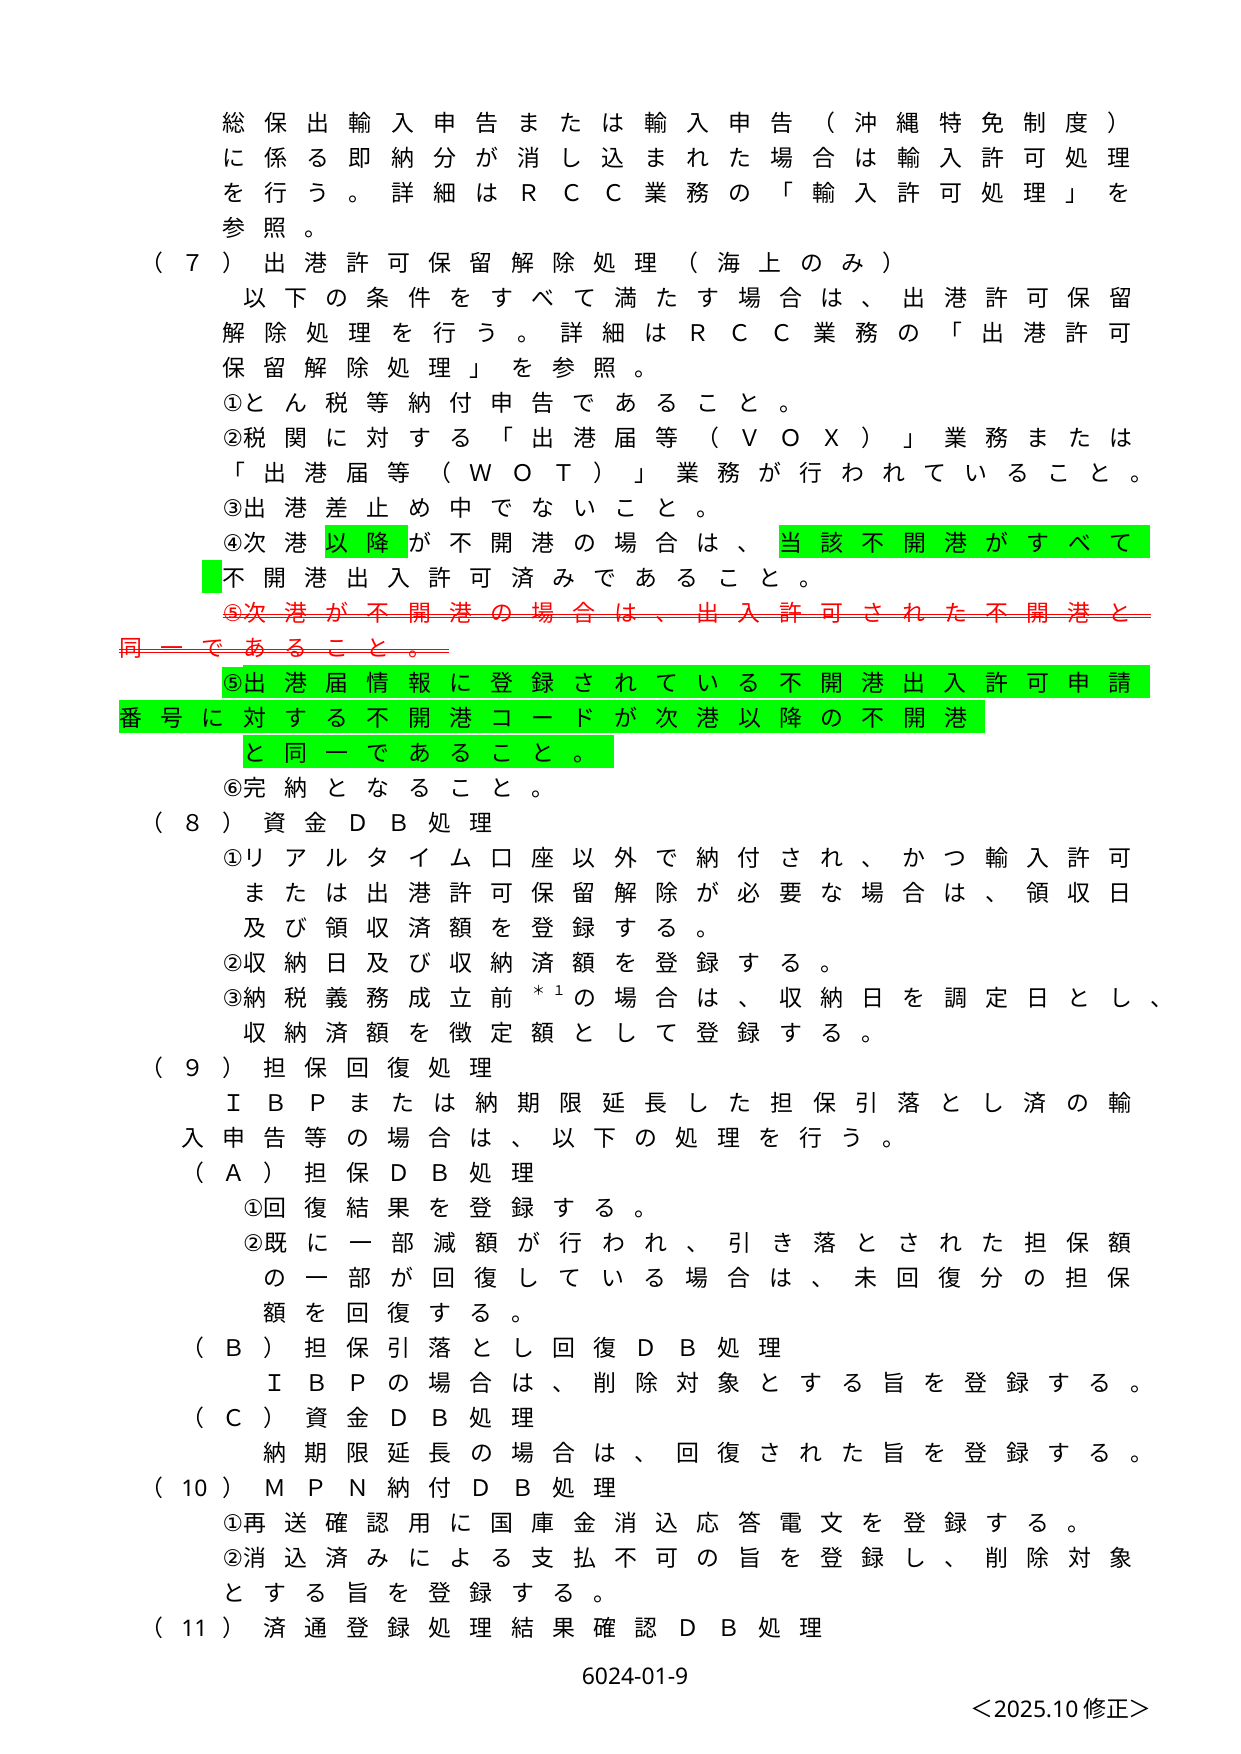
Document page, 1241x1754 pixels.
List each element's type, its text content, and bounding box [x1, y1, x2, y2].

text ⑤次港が不開港の場合は、出入許可された不開港と同一であること。 [119, 594, 1150, 664]
text （Ｂ）担保引落とし回復ＤＢ処理 [161, 1329, 1150, 1364]
text （８）資金ＤＢ処理 [119, 804, 1150, 839]
text ＩＢＰの場合は、削除対象とする旨を登録する。 [243, 1364, 1150, 1399]
text （10）ＭＰＮ納付ＤＢ処理 [119, 1469, 1150, 1504]
text ⑥完納となること。 [202, 769, 1150, 804]
text ①とん税等納付申告であること。 [202, 384, 1150, 419]
text （11）済通登録処理結果確認ＤＢ処理 [140, 1609, 1150, 1644]
text ①回復結果を登録する。 [222, 1189, 1150, 1224]
text と同一であること。 [119, 734, 1150, 769]
text （９）担保回復処理 [119, 1049, 1150, 1084]
text ②消込済みによる支払不可の旨を登録し、削除対象とする旨を登録する。 [202, 1539, 1150, 1609]
text （７）出港許可保留解除処理（海上のみ） [119, 244, 1150, 279]
text ①リアルタイム口座以外で納付され、かつ輸入許可または出港許可保留解除が必要な場合は、領収日及び領収済額を登録する。 [202, 839, 1150, 944]
text （Ｃ）資金ＤＢ処理 [161, 1399, 1150, 1434]
text ②税関に対する「出港届等（ＶＯＸ）」業務または「出港届等（ＷＯＴ）」業務が行われていること。 [202, 419, 1150, 489]
text ⑤出港届情報に登録されている不開港出入許可申請番号に対する不開港コードが次港以降の不開港 [119, 664, 1150, 734]
text ②収納日及び収納済額を登録する。 [202, 944, 1150, 979]
text ④次港以降が不開港の場合は、当該不開港がすべて不開港出入許可済みであること。 [202, 524, 1150, 594]
text 納期限延長の場合は、回復された旨を登録する。 [243, 1434, 1150, 1469]
text ③出港差止め中でないこと。 [202, 489, 1150, 524]
text ②既に一部減額が行われ、引き落とされた担保額の一部が回復している場合は、未回復分の担保額を回復する。 [222, 1224, 1150, 1329]
text （Ａ）担保ＤＢ処理 [161, 1154, 1150, 1189]
text 以下の条件をすべて満たす場合は、出港許可保留解除処理を行う。詳細はＲＣＣ業務の「出港許可保留解除処理」を参照。 [202, 279, 1150, 384]
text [202, 104, 1150, 244]
text ＩＢＰまたは納期限延長した担保引落とし済の輸入申告等の場合は、以下の処理を行う。 [181, 1084, 1150, 1154]
text ③納税義務成立前＊１の場合は、収納日を調定日とし、収納済額を徴定額として登録する。 [202, 979, 1150, 1049]
text ①再送確認用に国庫金消込応答電文を登録する。 [119, 1504, 1150, 1539]
